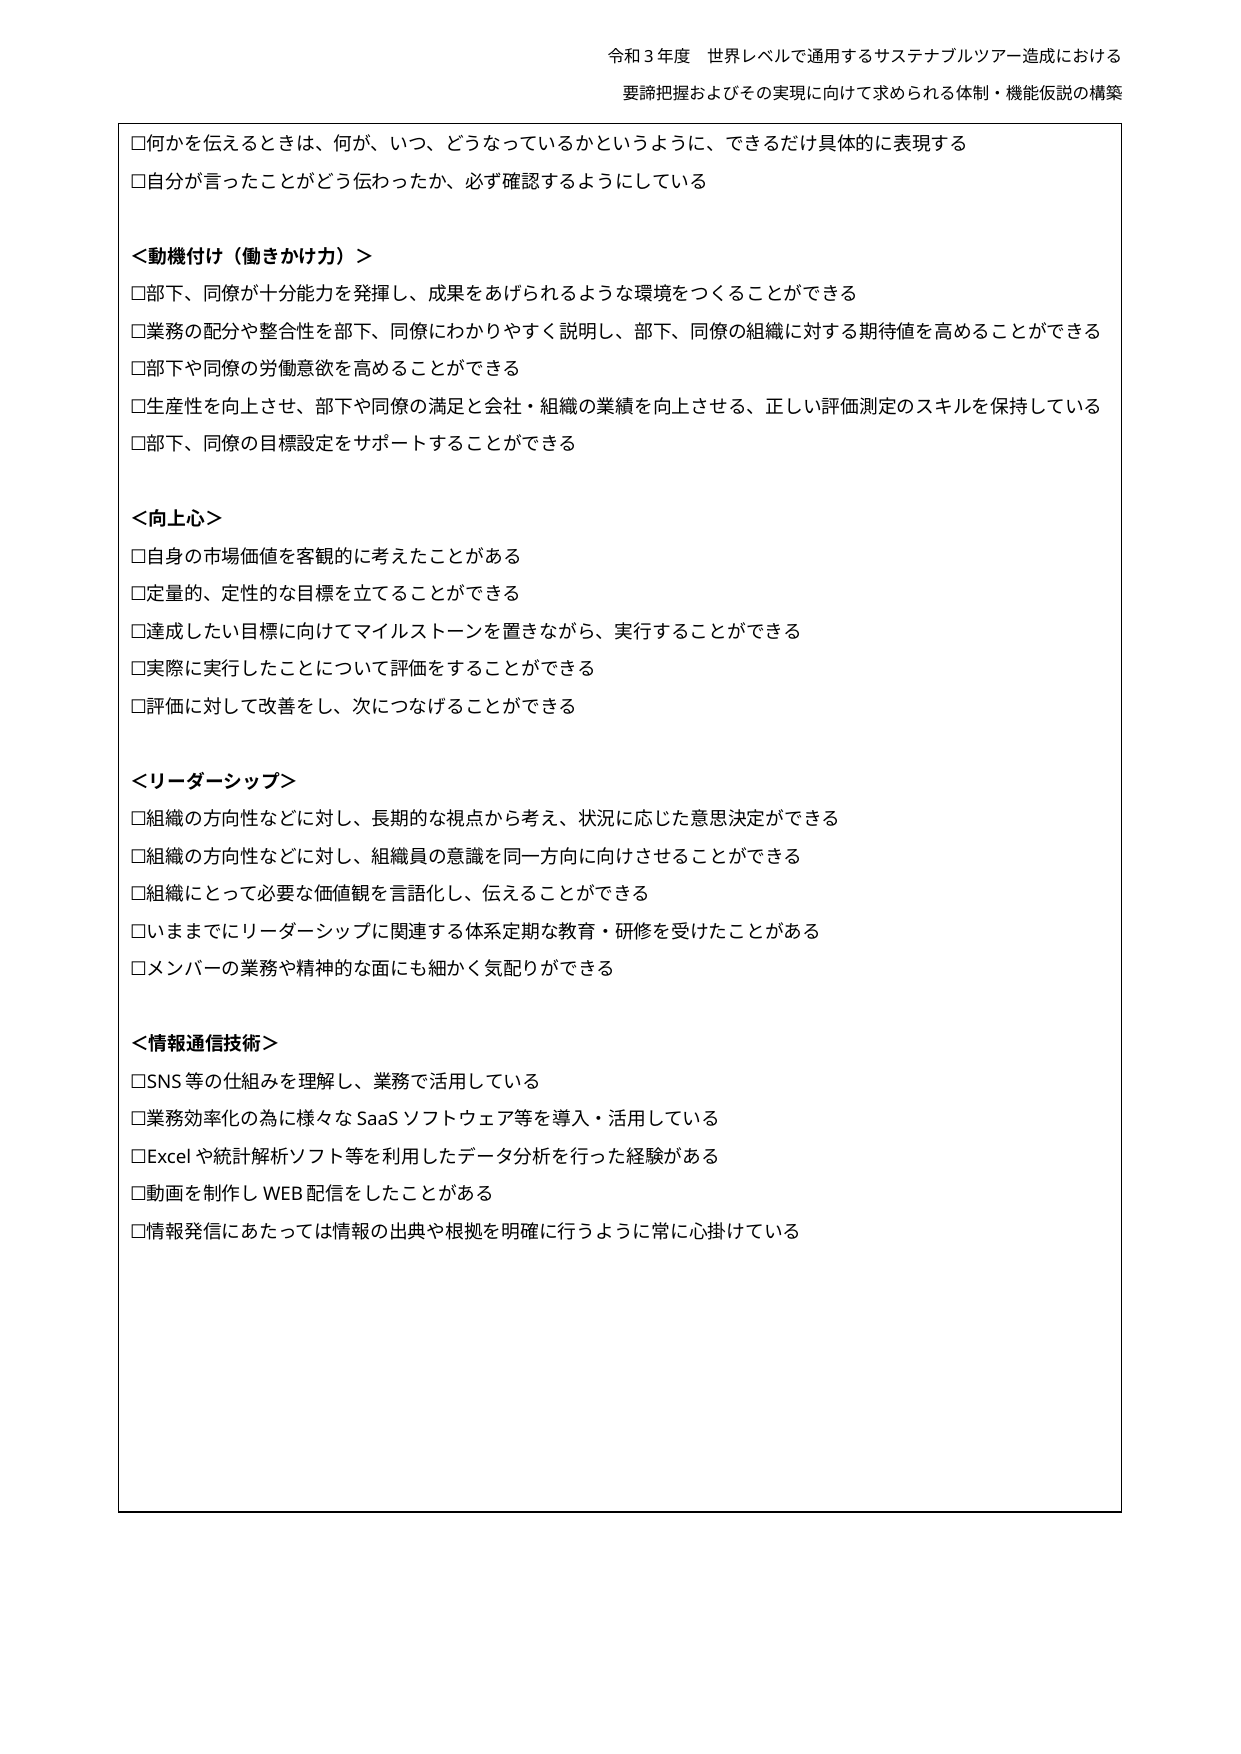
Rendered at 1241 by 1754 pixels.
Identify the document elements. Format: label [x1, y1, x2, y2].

table_header [119, 124, 1121, 1511]
